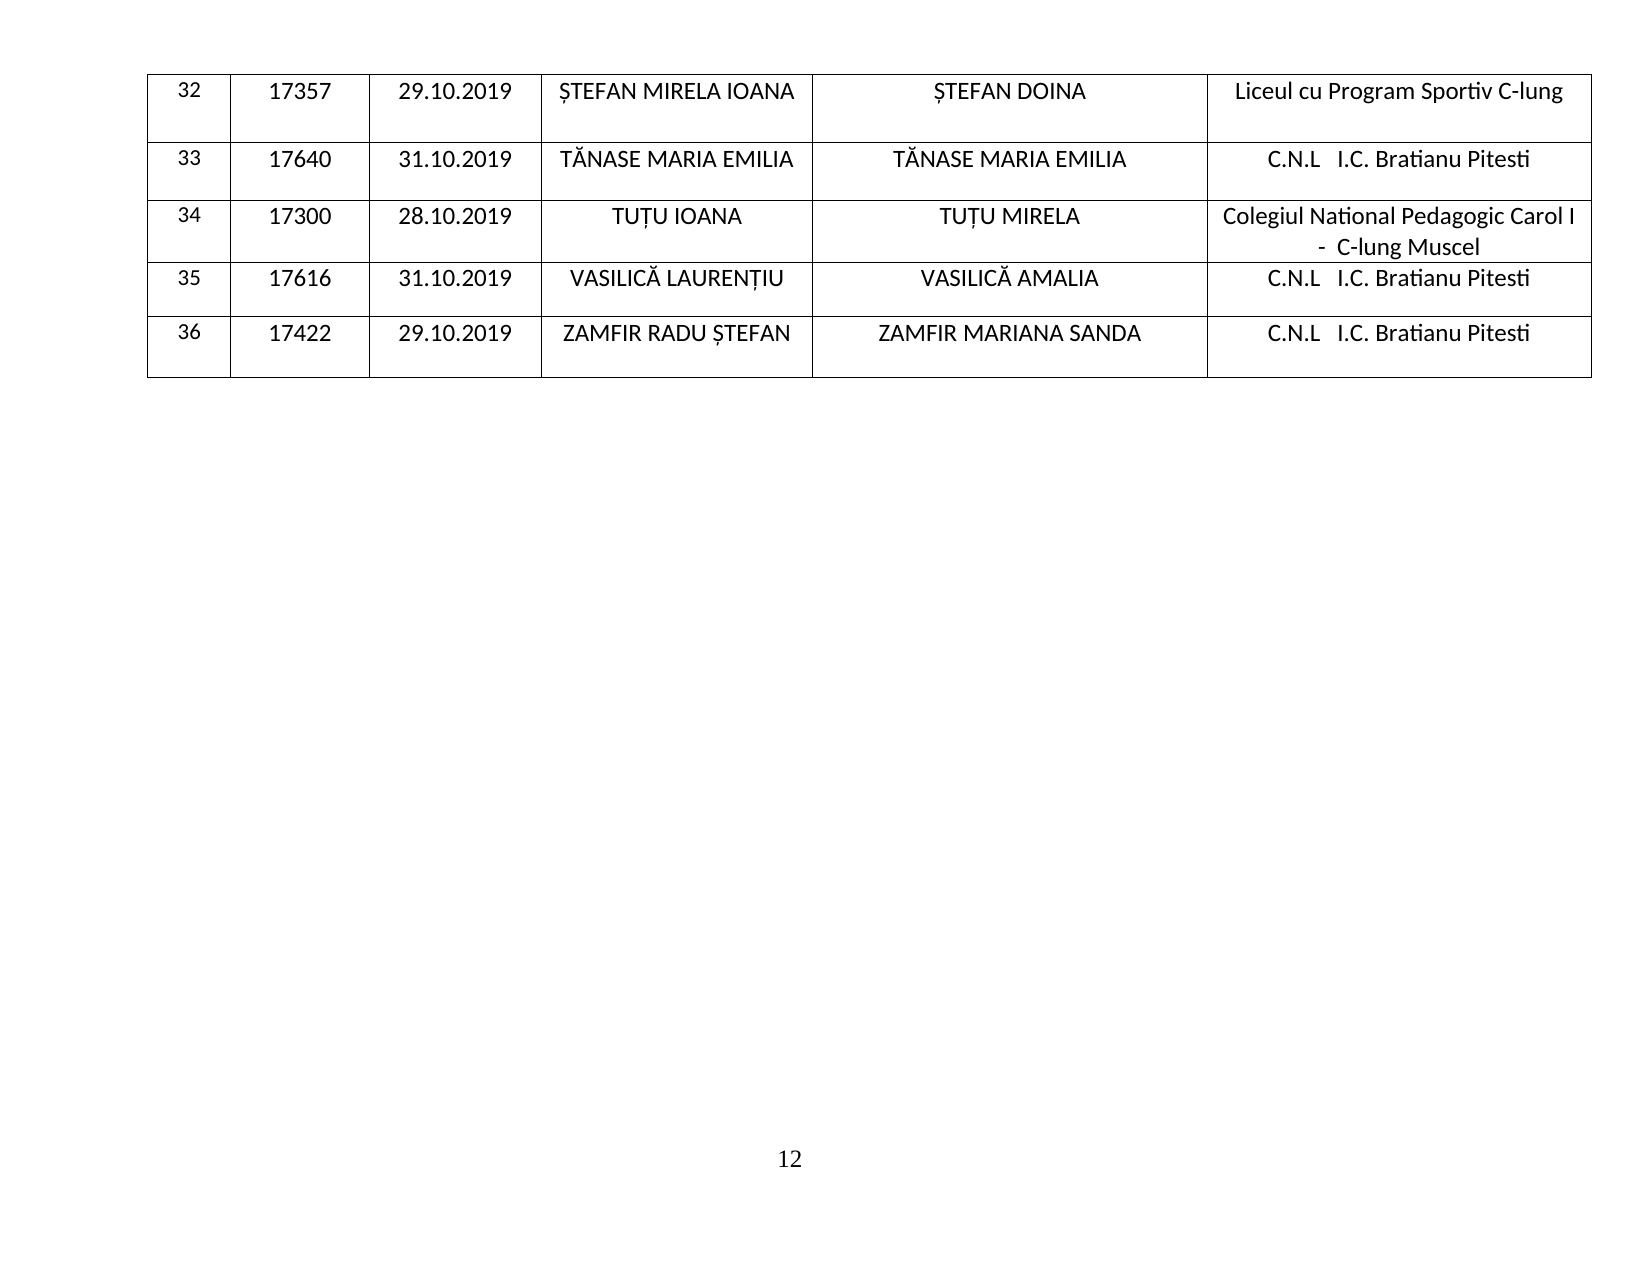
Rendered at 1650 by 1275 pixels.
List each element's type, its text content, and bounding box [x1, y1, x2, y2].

table_cell C.N.L I.C. Bratianu Pitesti [1208, 143, 1591, 199]
table_cell 17616 [231, 263, 369, 316]
table_cell TUȚU MIRELA [813, 201, 1207, 262]
table_cell Colegiul National Pedagogic Carol I - C-lung Muscel [1208, 201, 1591, 262]
table_cell 17422 [231, 317, 369, 377]
table_cell VASILICĂ LAURENȚIU [542, 263, 812, 316]
table_cell ZAMFIR RADU ȘTEFAN [542, 317, 812, 377]
table_cell 31.10.2019 [370, 143, 541, 199]
table_cell 33 [148, 143, 230, 199]
table_cell Liceul cu Program Sportiv C-lung [1208, 75, 1591, 142]
table_cell 29.10.2019 [370, 317, 541, 377]
table_cell 28.10.2019 [370, 201, 541, 262]
table_cell 36 [148, 317, 230, 377]
table_cell 35 [148, 263, 230, 316]
table_cell 31.10.2019 [370, 263, 541, 316]
table_cell 17640 [231, 143, 369, 199]
table_cell 17300 [231, 201, 369, 262]
table_cell 32 [148, 75, 230, 142]
table_cell C.N.L I.C. Bratianu Pitesti [1208, 263, 1591, 316]
table_cell TĂNASE MARIA EMILIA [542, 143, 812, 199]
table_cell 17357 [231, 75, 369, 142]
table_cell ZAMFIR MARIANA SANDA [813, 317, 1207, 377]
table_cell VASILICĂ AMALIA [813, 263, 1207, 316]
table_cell C.N.L I.C. Bratianu Pitesti [1208, 317, 1591, 377]
table_cell ȘTEFAN MIRELA IOANA [542, 75, 812, 142]
table_cell ȘTEFAN DOINA [813, 75, 1207, 142]
table_cell 29.10.2019 [370, 75, 541, 142]
table_cell 34 [148, 201, 230, 262]
table_cell TĂNASE MARIA EMILIA [813, 143, 1207, 199]
table_cell TUȚU IOANA [542, 201, 812, 262]
